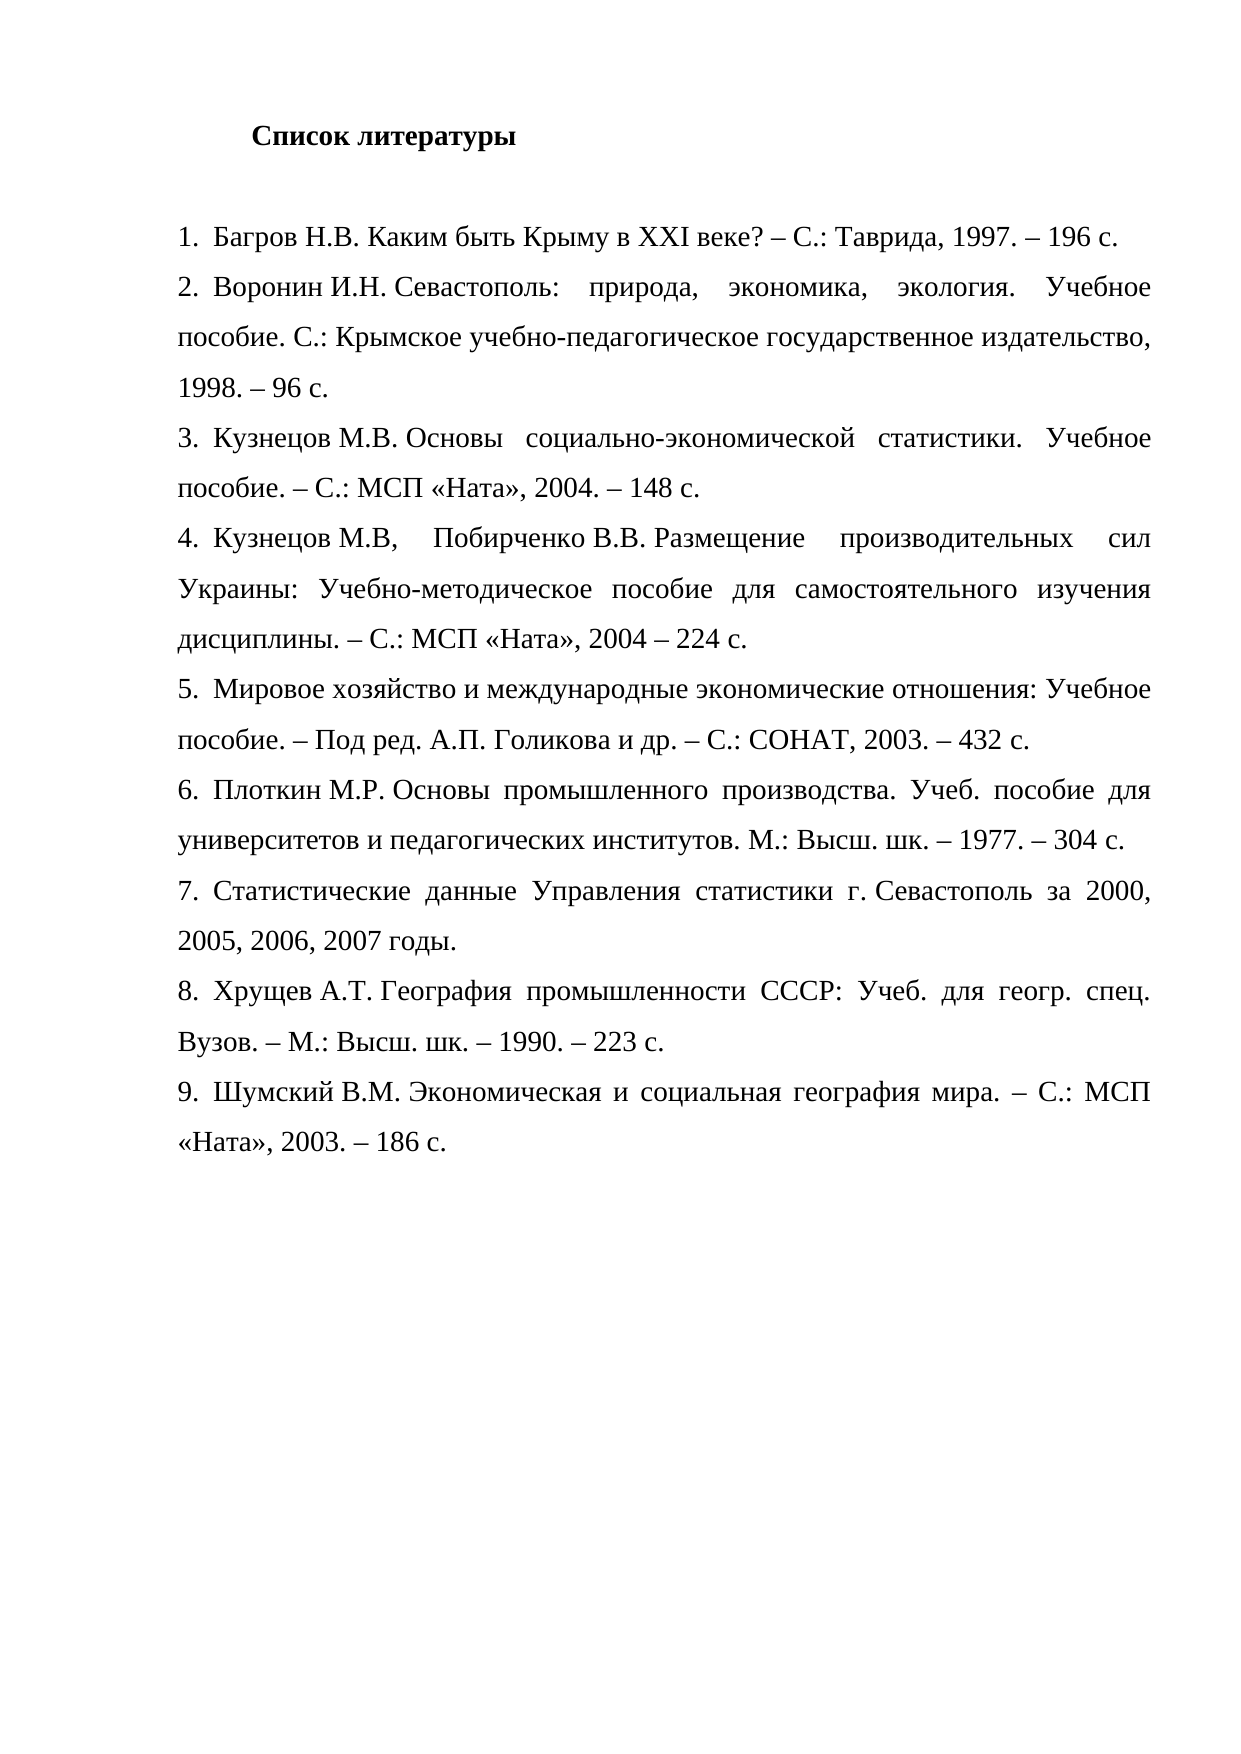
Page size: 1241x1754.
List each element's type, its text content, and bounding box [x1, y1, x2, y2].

list Кузнецов М.В. Основы социально-экономической статистики. Учебное пособие. – С.: МСП «Ната», 2004. – 148 с. [177, 420, 1152, 504]
list Воронин И.Н. Севастополь: природа, экономика, экология. Учебное пособие. С.: Крымское учебно-педагогическое государственное издательство, 1998. – 96 с. [177, 269, 1152, 403]
list Мировое хозяйство и международные экономические отношения: Учебное пособие. – Под ред. А.П. Голикова и др. – С.: СОНАТ, 2003. – 432 с. [177, 672, 1152, 755]
list Кузнецов М.В, Побирченко В.В. Размещение производительных сил Украины: Учебно-методическое пособие для самостоятельного изучения дисциплины. – С.: МСП «Ната», 2004 – 224 с. [177, 521, 1152, 655]
list Шумский В.М. Экономическая и социальная география мира. – С.: МСП «Ната», 2003. – 186 с. [177, 1074, 1152, 1158]
list Плоткин М.Р. Основы промышленного производства. Учеб. пособие для университетов и педагогических институтов. М.: Высш. шк. – 1977. – 304 с. [177, 772, 1152, 856]
list Хрущев А.Т. География промышленности СССР: Учеб. для геогр. спец. Вузов. – М.: Высш. шк. – 1990. – 223 с. [177, 973, 1152, 1057]
text Список литературы [177, 118, 1152, 152]
list Багров Н.В. Каким быть Крыму в XXI веке? – С.: Таврида, 1997. – 196 с. [177, 219, 1152, 252]
list Статистические данные Управления статистики г. Севастополь за 2000, 2005, 2006, 2007 годы. [177, 873, 1152, 957]
